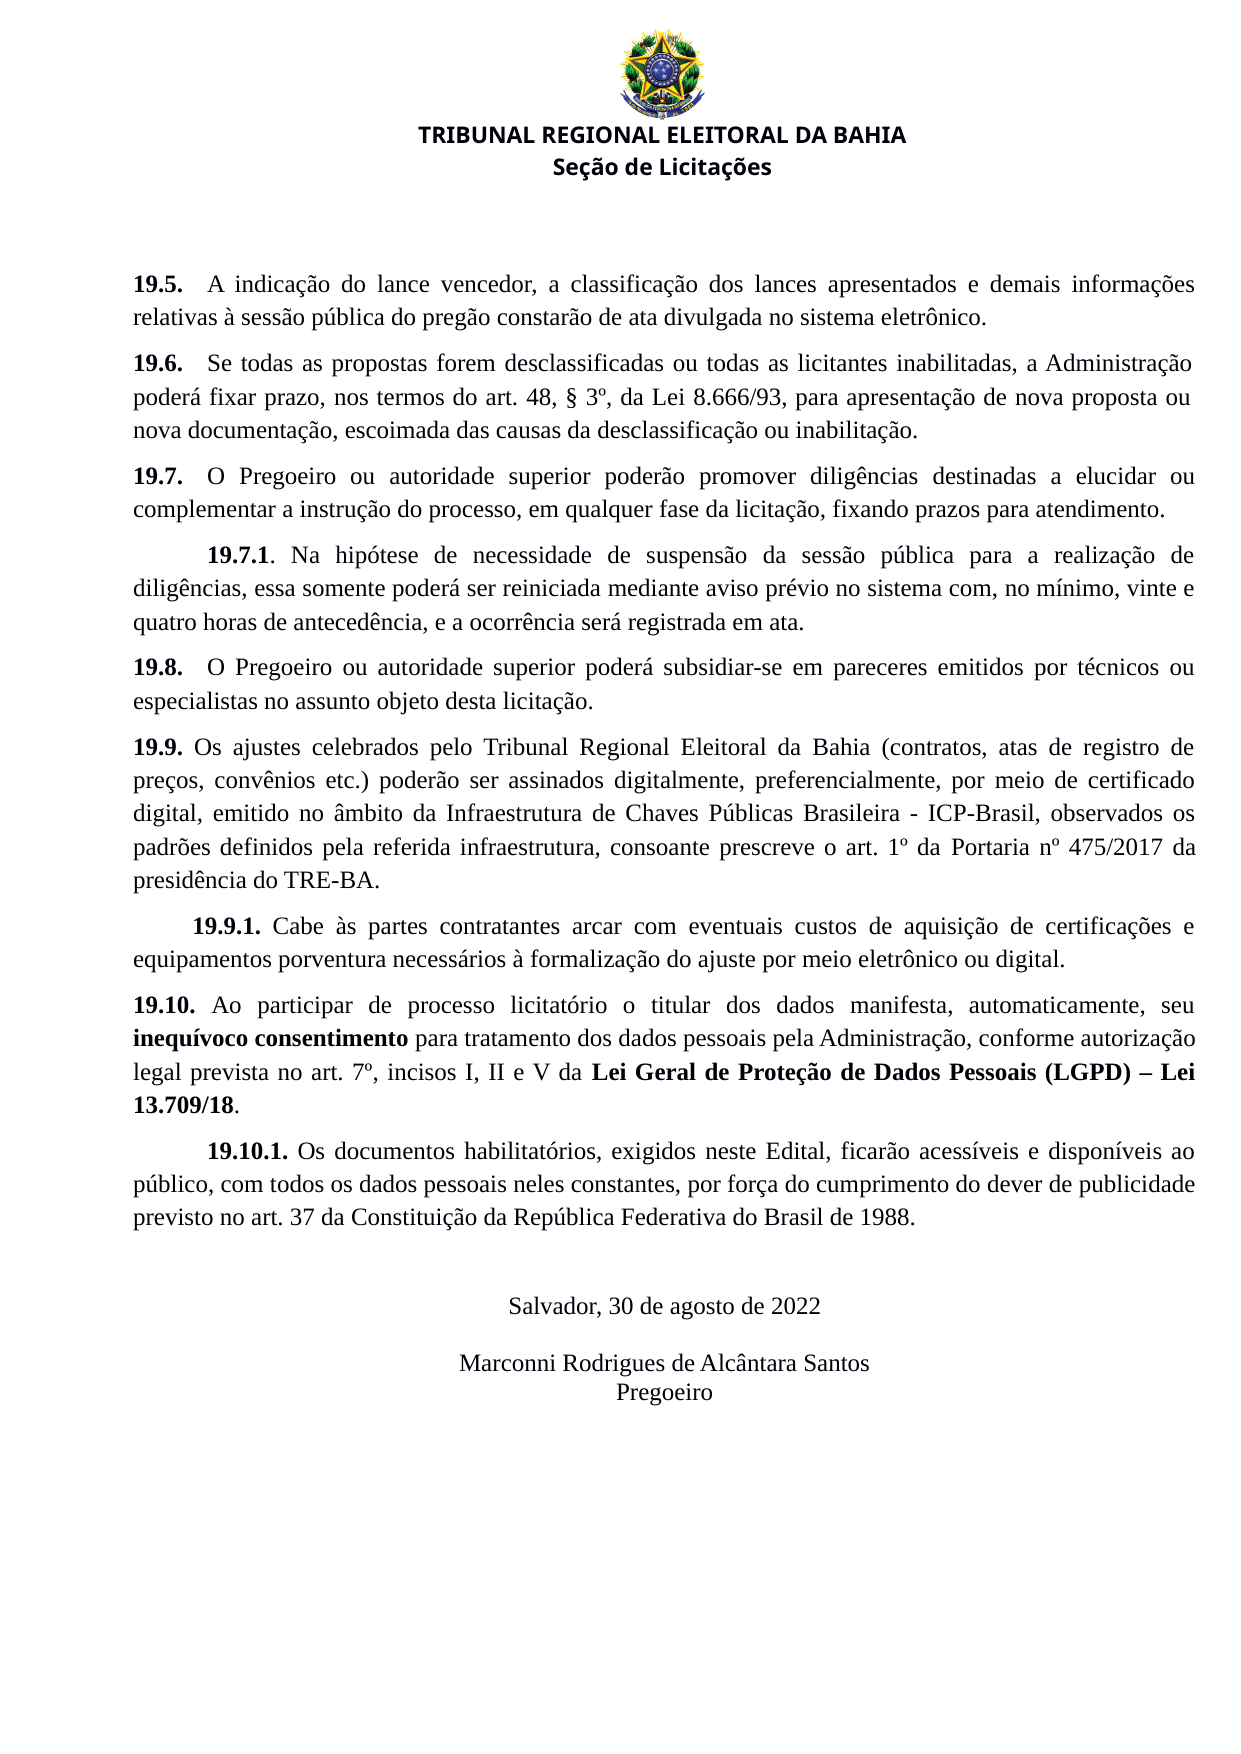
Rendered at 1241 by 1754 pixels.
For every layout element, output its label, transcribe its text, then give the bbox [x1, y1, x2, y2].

text 19.7. O Pregoeiro ou autoridade superior poderão promover diligências destinadas a elucidar ou complementar a instrução do processo, em qualquer fase da licitação, fixando prazos para atendimento. [133, 457, 1196, 524]
text 19.9. Os ajustes celebrados pelo Tribunal Regional Eleitoral da Bahia (contratos, atas de registro de preços, convênios etc.) poderão ser assinados digitalmente, preferencialmente, por meio de certificado digital, emitido no âmbito da Infraestrutura de Chaves Públicas Brasileira - ICP-Brasil, observados os padrões definidos pela referida infraestrutura, consoante prescreve o art. 1º da Portaria nº 475/2017 da presidência do TRE-BA. [133, 728, 1196, 895]
text Marconni Rodrigues de Alcântara Santos [133, 1348, 1196, 1377]
text 19.10. Ao participar de processo licitatório o titular dos dados manifesta, automaticamente, seu inequívoco consentimento para tratamento dos dados pessoais pela Administração, conforme autorização legal prevista no art. 7º, incisos I, II e V da Lei Geral de Proteção de Dados Pessoais (LGPD) – Lei 13.709/18. [133, 987, 1196, 1120]
text 19.8. O Pregoeiro ou autoridade superior poderá subsidiar-se em pareceres emitidos por técnicos ou especialistas no assunto objeto desta licitação. [133, 649, 1196, 716]
text Pregoeiro [133, 1377, 1196, 1406]
text Salvador, 30 de agosto de 2022 [133, 1291, 1196, 1319]
text 19.7.1. Na hipótese de necessidade de suspensão da sessão pública para a realização de diligências, essa somente poderá ser reiniciada mediante aviso prévio no sistema com, no mínimo, vinte e quatro horas de antecedência, e a ocorrência será registrada em ata. [133, 537, 1196, 637]
text 19.9.1. Cabe às partes contratantes arcar com eventuais custos de aquisição de certificações e equipamentos porventura necessários à formalização do ajuste por meio eletrônico ou digital. [133, 907, 1196, 974]
text 19.5. A indicação do lance vencedor, a classificação dos lances apresentados e demais informações relativas à sessão pública do pregão constarão de ata divulgada no sistema eletrônico. [133, 266, 1196, 332]
text 19.10.1. Os documentos habilitatórios, exigidos neste Edital, ficarão acessíveis e disponíveis ao público, com todos os dados pessoais neles constantes, por força do cumprimento do dever de publicidade previsto no art. 37 da Constituição da República Federativa do Brasil de 1988. [133, 1132, 1196, 1232]
text 19.6. Se todas as propostas forem desclassificadas ou todas as licitantes inabilitadas, a Administração poderá fixar prazo, nos termos do art. 48, § 3º, da Lei 8.666/93, para apresentação de nova proposta ou nova documentação, escoimada das causas da desclassificação ou inabilitação. [133, 345, 1193, 445]
